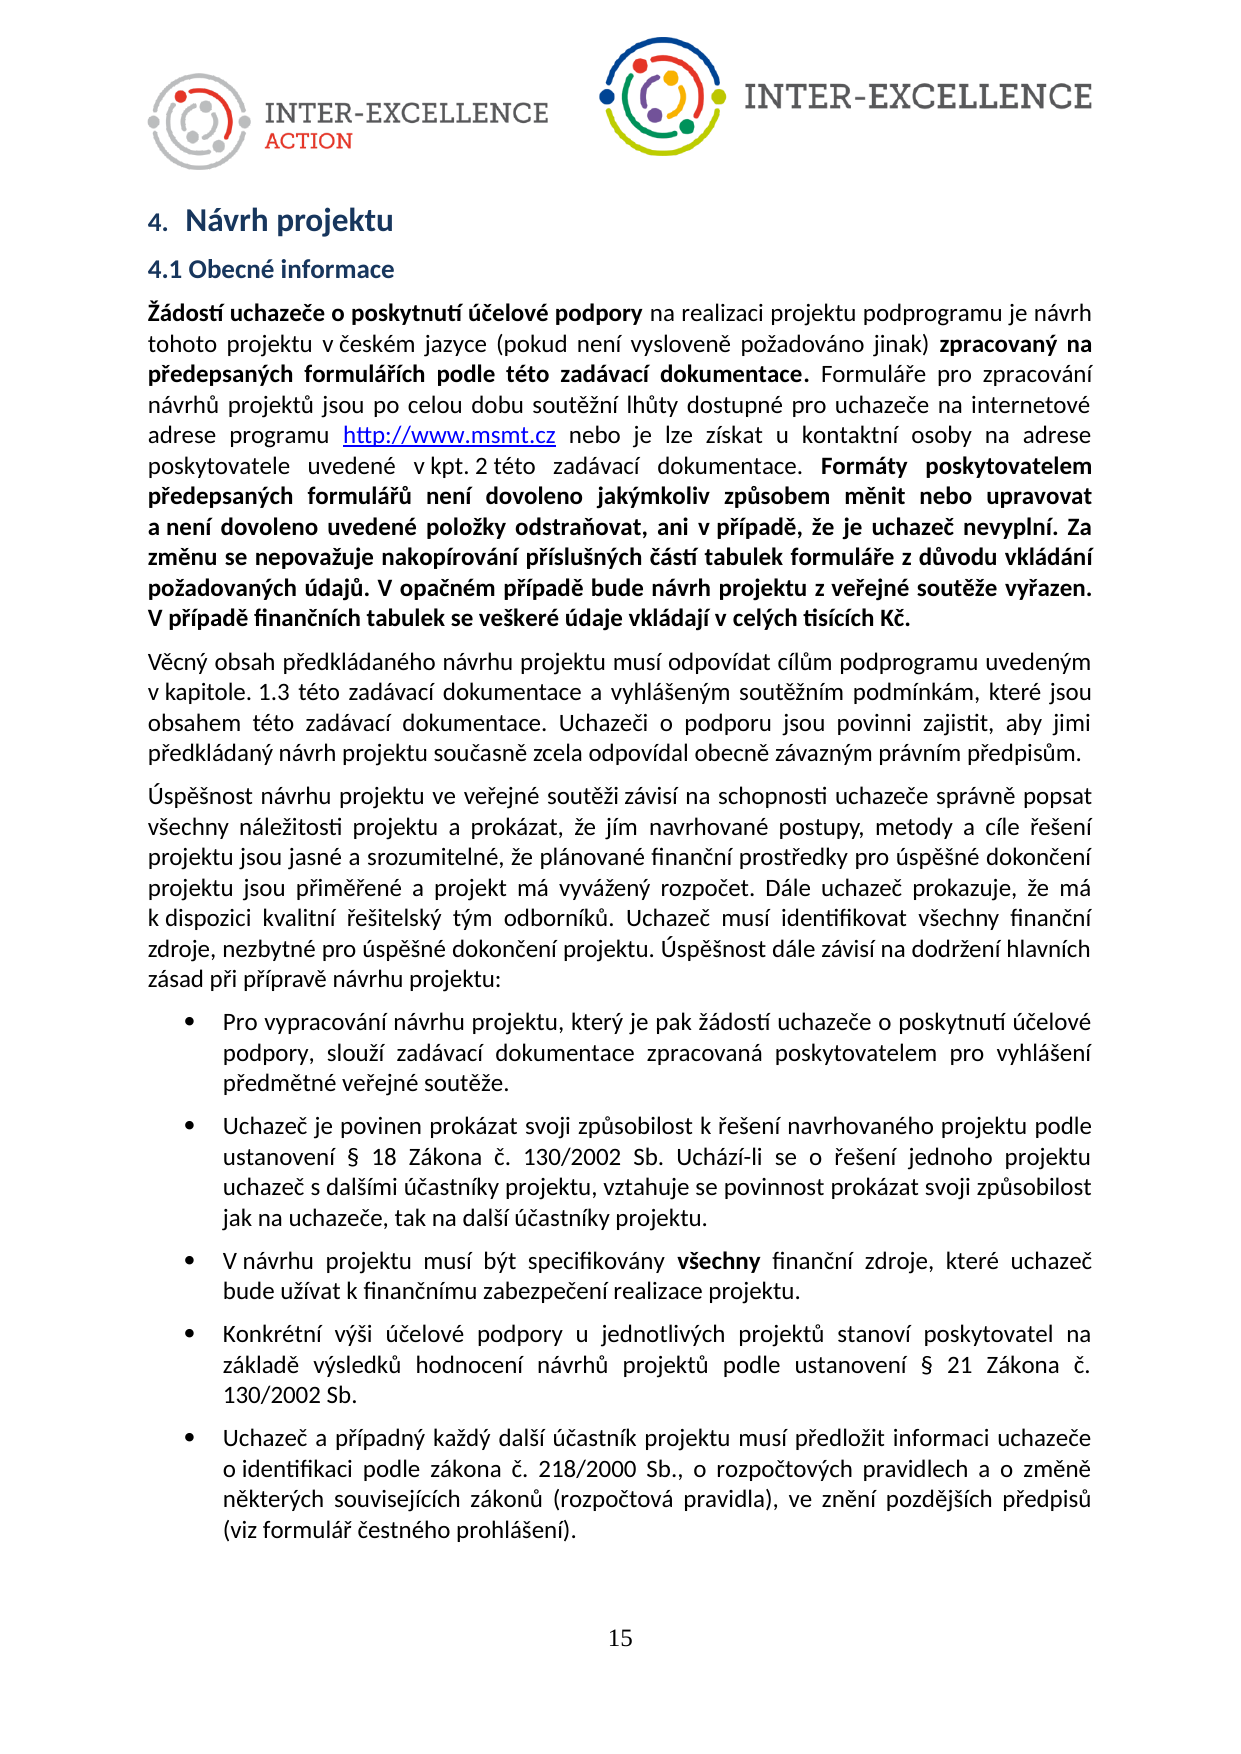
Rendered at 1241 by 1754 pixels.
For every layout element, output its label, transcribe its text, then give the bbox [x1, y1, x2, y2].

text Žádostí uchazeče o poskytnutí účelové podpory na realizaci projektu podprogramu je návrh tohoto projektu v českém jazyce (pokud není vysloveně požadováno jinak) zpracovaný na předepsaných formulářích podle této zadávací dokumentace. Formuláře pro zpracování návrhů projektů jsou po celou dobu soutěžní lhůty dostupné pro uchazeče na internetové adrese programu http://www.msmt.cz nebo je lze získat u kontaktní osoby na adrese poskytovatele uvedené v kpt. 2 této zadávací dokumentace. Formáty poskytovatelem předepsaných formulářů není dovoleno jakýmkoliv způsobem měnit nebo upravovat a není dovoleno uvedené položky odstraňovat, ani v případě, že je uchazeč nevyplní. Za změnu se nepovažuje nakopírování příslušných částí tabulek formuláře z důvodu vkládání požadovaných údajů. V opačném případě bude návrh projektu z veřejné soutěže vyřazen. V případě finančních tabulek se veškeré údaje vkládají v celých tisících Kč. [148, 297, 1092, 633]
list Uchazeč a případný každý další účastník projektu musí předložit informaci uchazeče o identifikaci podle zákona č. 218/2000 Sb., o rozpočtových pravidlech a o změně některých souvisejících zákonů (rozpočtová pravidla), ve znění pozdějších předpisů (viz formulář čestného prohlášení). [185, 1423, 1092, 1545]
subtitle 4.1 Obecné informace [148, 252, 1092, 285]
list Konkrétní výši účelové podpory u jednotlivých projektů stanoví poskytovatel na základě výsledků hodnocení návrhů projektů podle ustanovení § 21 Zákona č. 130/2002 Sb. [185, 1318, 1092, 1410]
subtitle Návrh projektu [148, 199, 1092, 239]
list Pro vypracování návrhu projektu, který je pak žádostí uchazeče o poskytnutí účelové podpory, slouží zadávací dokumentace zpracovaná poskytovatelem pro vyhlášení předmětné veřejné soutěže. [185, 1006, 1092, 1098]
list V návrhu projektu musí být specifikovány všechny finanční zdroje, které uchazeč bude užívat k finančnímu zabezpečení realizace projektu. [185, 1245, 1092, 1306]
text Věcný obsah předkládaného návrhu projektu musí odpovídat cílům podprogramu uvedeným v kapitole. 1.3 této zadávací dokumentace a vyhlášeným soutěžním podmínkám, které jsou obsahem této zadávací dokumentace. Uchazeči o podporu jsou povinni zajistit, aby jimi předkládaný návrh projektu současně zcela odpovídal obecně závazným právním předpisům. [148, 646, 1092, 768]
picture [599, 37, 1092, 156]
list Uchazeč je povinen prokázat svoji způsobilost k řešení navrhovaného projektu podle ustanovení § 18 Zákona č. 130/2002 Sb. Uchází-li se o řešení jednoho projektu uchazeč s dalšími účastníky projektu, vztahuje se povinnost prokázat svoji způsobilost jak na uchazeče, tak na další účastníky projektu. [185, 1110, 1092, 1232]
picture [147, 73, 548, 170]
text Úspěšnost návrhu projektu ve veřejné soutěži závisí na schopnosti uchazeče správně popsat všechny náležitosti projektu a prokázat, že jím navrhované postupy, metody a cíle řešení projektu jsou jasné a srozumitelné, že plánované finanční prostředky pro úspěšné dokončení projektu jsou přiměřené a projekt má vyvážený rozpočet. Dále uchazeč prokazuje, že má k dispozici kvalitní řešitelský tým odborníků. Uchazeč musí identifikovat všechny finanční zdroje, nezbytné pro úspěšné dokončení projektu. Úspěšnost dále závisí na dodržení hlavních zásad při přípravě návrhu projektu: [148, 780, 1092, 994]
